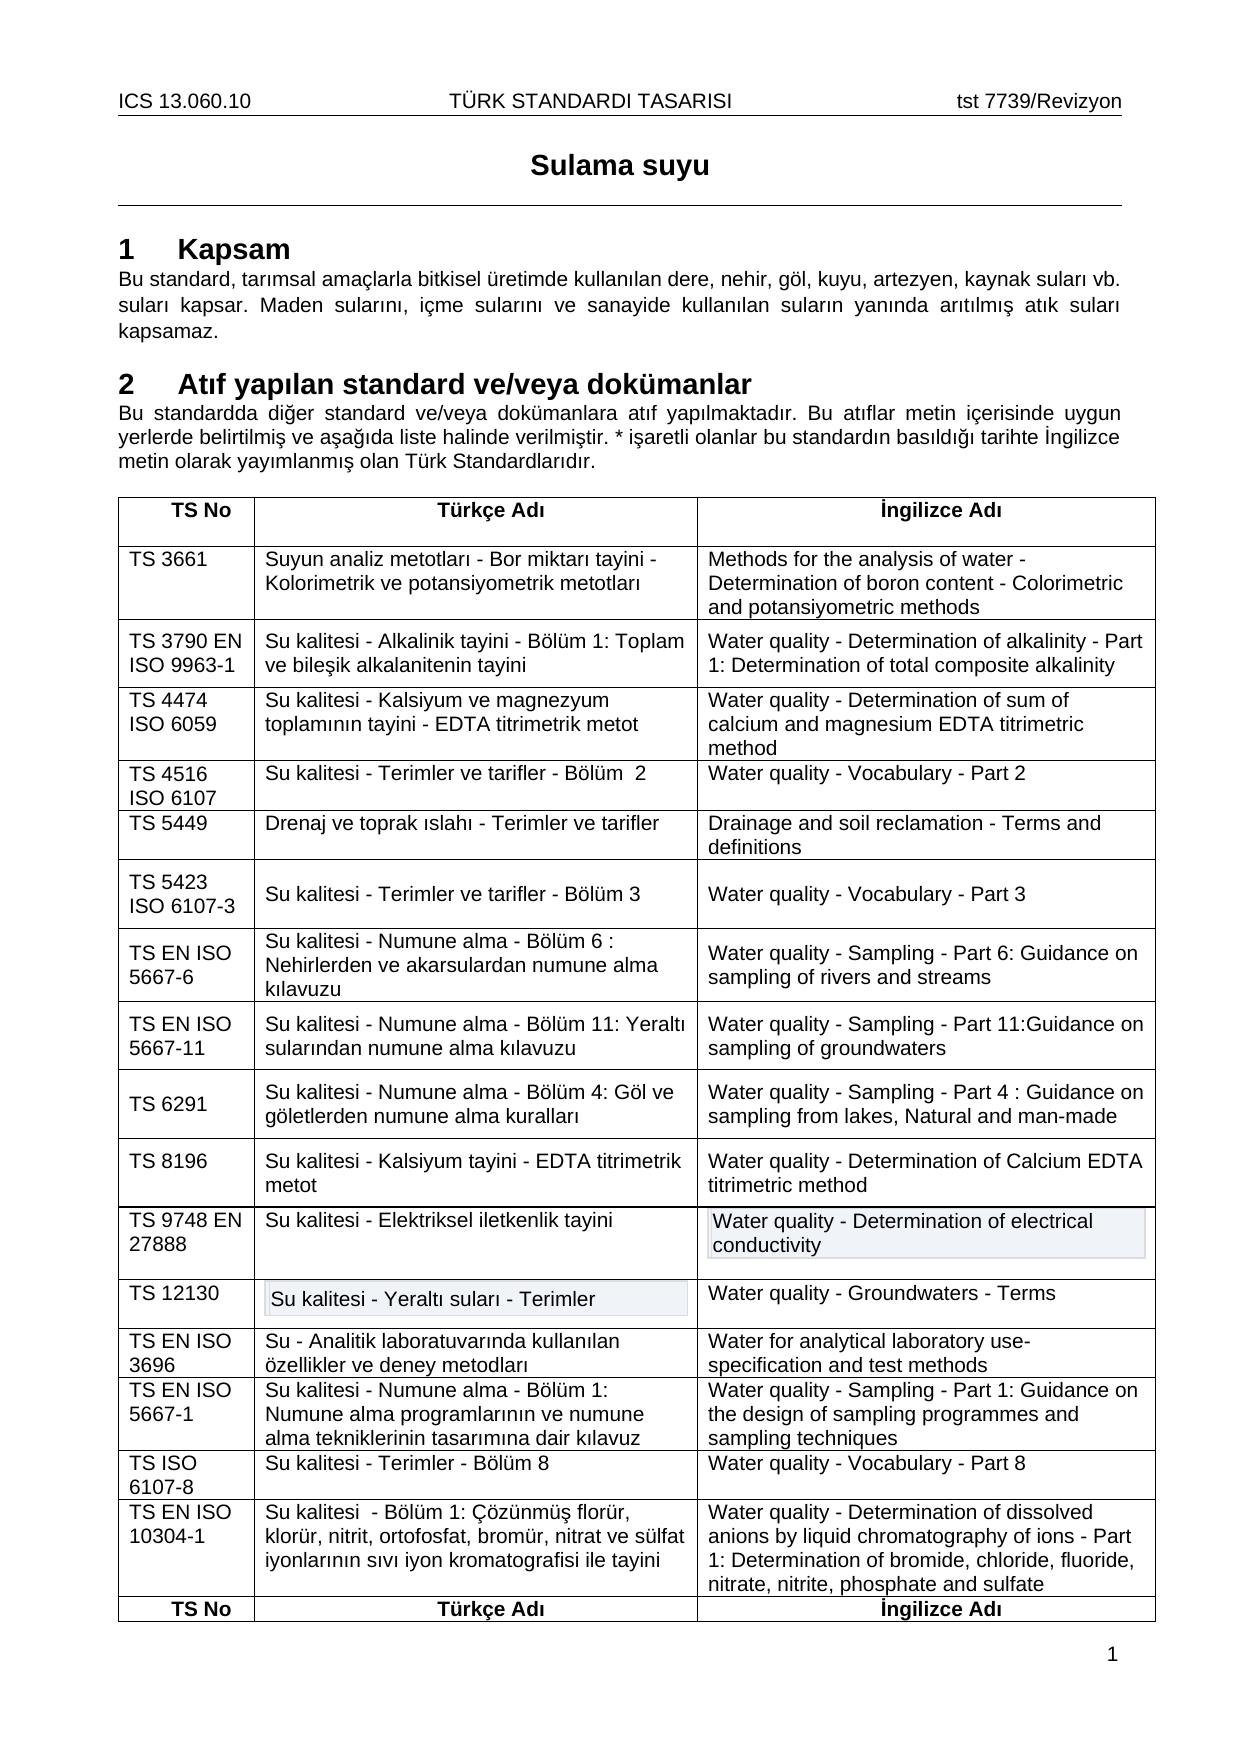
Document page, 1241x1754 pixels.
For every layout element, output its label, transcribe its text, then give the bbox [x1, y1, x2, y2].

table_cell Su kalitesi - Terimler ve tarifler - Bölüm 2 [255, 761, 697, 810]
table_cell Su kalitesi - Numune alma - Bölüm 6 : Nehirlerden ve akarsulardan numune alma kılavuzu [255, 929, 697, 1001]
table_cell TS 3661 [119, 547, 254, 618]
table_cell Su kalitesi - Bölüm 1: Çözünmüş florür, klorür, nitrit, ortofosfat, bromür, nitrat ve sülfat iyonlarının sıvı iyon kromatografisi ile tayini [255, 1500, 697, 1596]
table_cell TS EN ISO 5667-6 [119, 929, 254, 1001]
text Bu standard, tarımsal amaçlarla bitkisel üretimde kullanılan dere, nehir, göl, kuyu, artezyen, kaynak suları vb. suları kapsar. Maden sularını, içme sularını ve sanayide kullanılan suların yanında arıtılmış atık suları kapsamaz. [118, 266, 1122, 343]
table_cell Drainage and soil reclamation - Terms and definitions [698, 811, 1155, 859]
table_cell TS EN ISO 10304-1 [119, 1500, 254, 1596]
table_cell Water quality - Vocabulary - Part 2 [698, 761, 1155, 810]
table_cell Methods for the analysis of water -Determination of boron content - Colorimetric and potansiyometric methods [698, 547, 1155, 618]
table_cell TS No [119, 1597, 254, 1621]
table_header TS No [119, 498, 254, 546]
table_cell TS 6291 [119, 1070, 254, 1138]
table_cell Su kalitesi - Numune alma - Bölüm 4: Göl ve göletlerden numune alma kuralları [255, 1070, 697, 1138]
table_cell Water quality - Sampling - Part 6: Guidance on sampling of rivers and streams [698, 929, 1155, 1001]
table_cell Water quality - Vocabulary - Part 8 [698, 1451, 1155, 1499]
table_header Türkçe Adı [255, 498, 697, 546]
table_cell TS 5423 ISO 6107-3 [119, 860, 254, 928]
table_cell TS 5449 [119, 811, 254, 859]
table_cell Water quality - Determination of sum of calcium and magnesium EDTA titrimetric method [698, 688, 1155, 760]
table_cell Suyun analiz metotları - Bor miktarı tayini - Kolorimetrik ve potansiyometrik metotları [255, 547, 697, 618]
table_cell Su kalitesi - Alkalinik tayini - Bölüm 1: Toplam ve bileşik alkalanitenin tayini [255, 620, 697, 687]
table_cell TS 8196 [119, 1139, 254, 1206]
table_cell TS ISO 6107-8 [119, 1451, 254, 1499]
table_header İngilizce Adı [698, 498, 1155, 546]
table_cell Su kalitesi - Numune alma - Bölüm 1: Numune alma programlarının ve numune alma tekniklerinin tasarımına dair kılavuz [255, 1378, 697, 1450]
table_cell Water quality - Sampling - Part 1: Guidance on the design of sampling programmes and sampling techniques [698, 1378, 1155, 1450]
table_cell TS 4516 ISO 6107 [119, 761, 254, 810]
table_cell Water for analytical laboratory use-specification and test methods [698, 1329, 1155, 1377]
table_cell Su kalitesi - Kalsiyum tayini - EDTA titrimetrik metot [255, 1139, 697, 1206]
text Sulama suyu [118, 148, 1122, 181]
table_cell [698, 1208, 1155, 1279]
table_cell Su kalitesi - Numune alma - Bölüm 11: Yeraltı sularından numune alma kılavuzu [255, 1002, 697, 1069]
table_cell TS 9748 EN 27888 [119, 1208, 254, 1279]
table_cell TS 3790 EN ISO 9963-1 [119, 620, 254, 687]
subtitle 2 Atıf yapılan standard ve/veya dokümanlar [118, 367, 1122, 401]
table_cell Water quality - Vocabulary - Part 3 [698, 860, 1155, 928]
table_cell [255, 1280, 697, 1328]
table_cell Water quality - Sampling - Part 11:Guidance on sampling of groundwaters [698, 1002, 1155, 1069]
table_cell TS EN ISO 5667-1 [119, 1378, 254, 1450]
table_cell TS 12130 [119, 1280, 254, 1328]
text Bu standardda diğer standard ve/veya dokümanlara atıf yapılmaktadır. Bu atıflar metin içerisinde uygun yerlerde belirtilmiş ve aşağıda liste halinde verilmiştir. * işaretli olanlar bu standardın basıldığı tarihte İngilizce metin olarak yayımlanmış olan Türk Standardlarıdır. [118, 401, 1122, 473]
table_cell Water quality - Groundwaters - Terms [698, 1280, 1155, 1328]
table_cell Water quality - Determination of Calcium EDTA titrimetric method [698, 1139, 1155, 1206]
table_cell Su kalitesi - Elektriksel iletkenlik tayini [255, 1208, 697, 1279]
subtitle 1 Kapsam [118, 232, 1122, 266]
table_cell Water quality - Determination of alkalinity - Part 1: Determination of total composite alkalinity [698, 620, 1155, 687]
table_cell TS EN ISO 3696 [119, 1329, 254, 1377]
table_cell Su - Analitik laboratuvarında kullanılan özellikler ve deney metodları [255, 1329, 697, 1377]
table_cell Türkçe Adı [255, 1597, 697, 1621]
table_cell Water quality - Sampling - Part 4 : Guidance on sampling from lakes, Natural and man-made [698, 1070, 1155, 1138]
table_cell Su kalitesi - Kalsiyum ve magnezyum toplamının tayini - EDTA titrimetrik metot [255, 688, 697, 760]
table_cell Su kalitesi - Terimler ve tarifler - Bölüm 3 [255, 860, 697, 928]
table_cell Drenaj ve toprak ıslahı - Terimler ve tarifler [255, 811, 697, 859]
table_cell İngilizce Adı [698, 1597, 1155, 1621]
table_cell Water quality - Determination of dissolved anions by liquid chromatography of ions - Part 1: Determination of bromide, chloride, fluoride, nitrate, nitrite, phosphate and sulfate [698, 1500, 1155, 1596]
table_cell TS 4474 ISO 6059 [119, 688, 254, 760]
table_cell Su kalitesi - Terimler - Bölüm 8 [255, 1451, 697, 1499]
table_cell TS EN ISO 5667-11 [119, 1002, 254, 1069]
